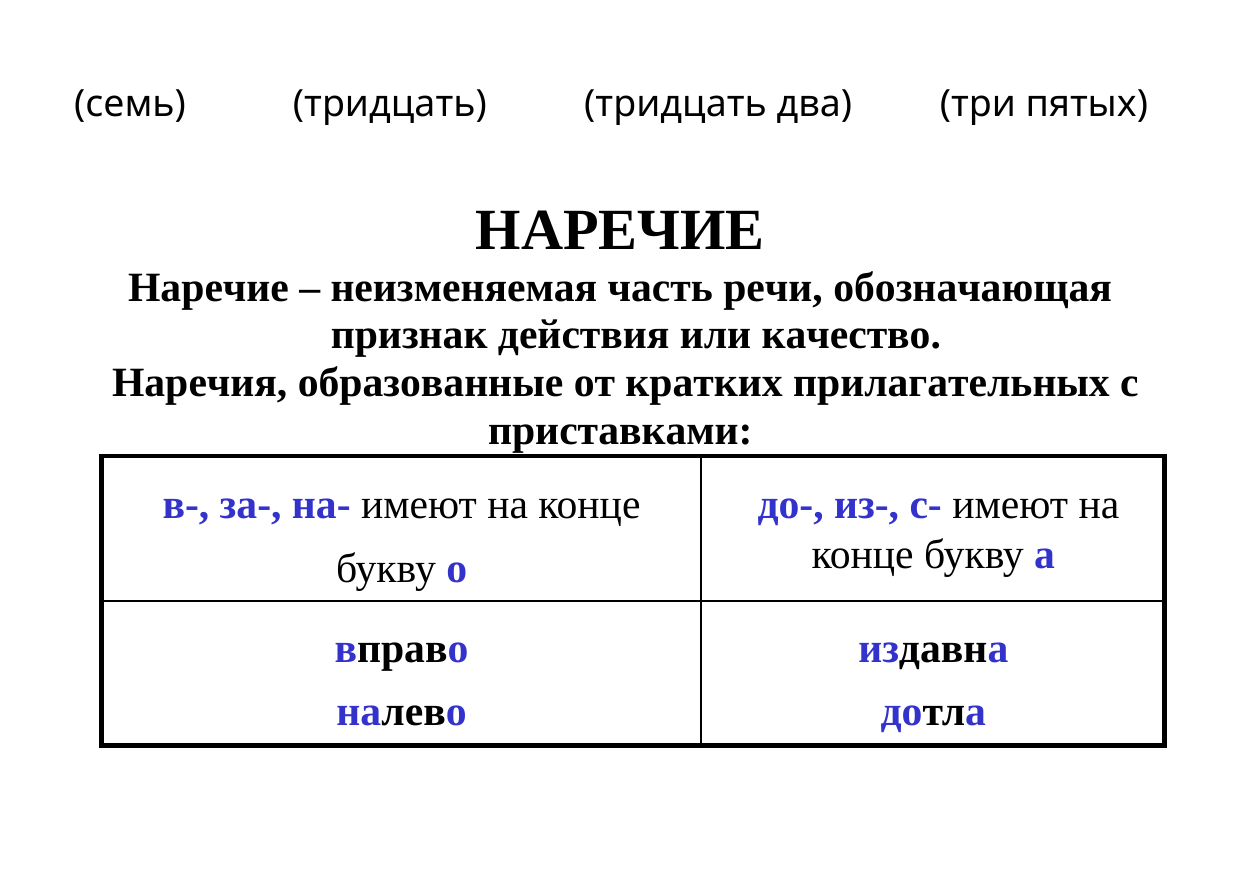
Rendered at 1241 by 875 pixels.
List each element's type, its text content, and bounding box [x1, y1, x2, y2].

text признак действия или качество. [74, 310, 1166, 358]
text Наречие – неизменяемая часть речи, обозначающая [74, 262, 1166, 310]
text Наречия, образованные от кратких прилагательных с приставками: [74, 358, 1166, 454]
text НАРЕЧИЕ [74, 195, 1166, 262]
table_cell вправо налево [104, 602, 700, 743]
text (семь) (тридцать) (тридцать два) (три пятых) [74, 77, 1166, 128]
table_header до-, из-, с- имеют на конце букву а [702, 458, 1162, 600]
table_cell издавна дотла [702, 602, 1162, 743]
table_header в-, за-, на- имеют на конце букву о [104, 458, 700, 600]
